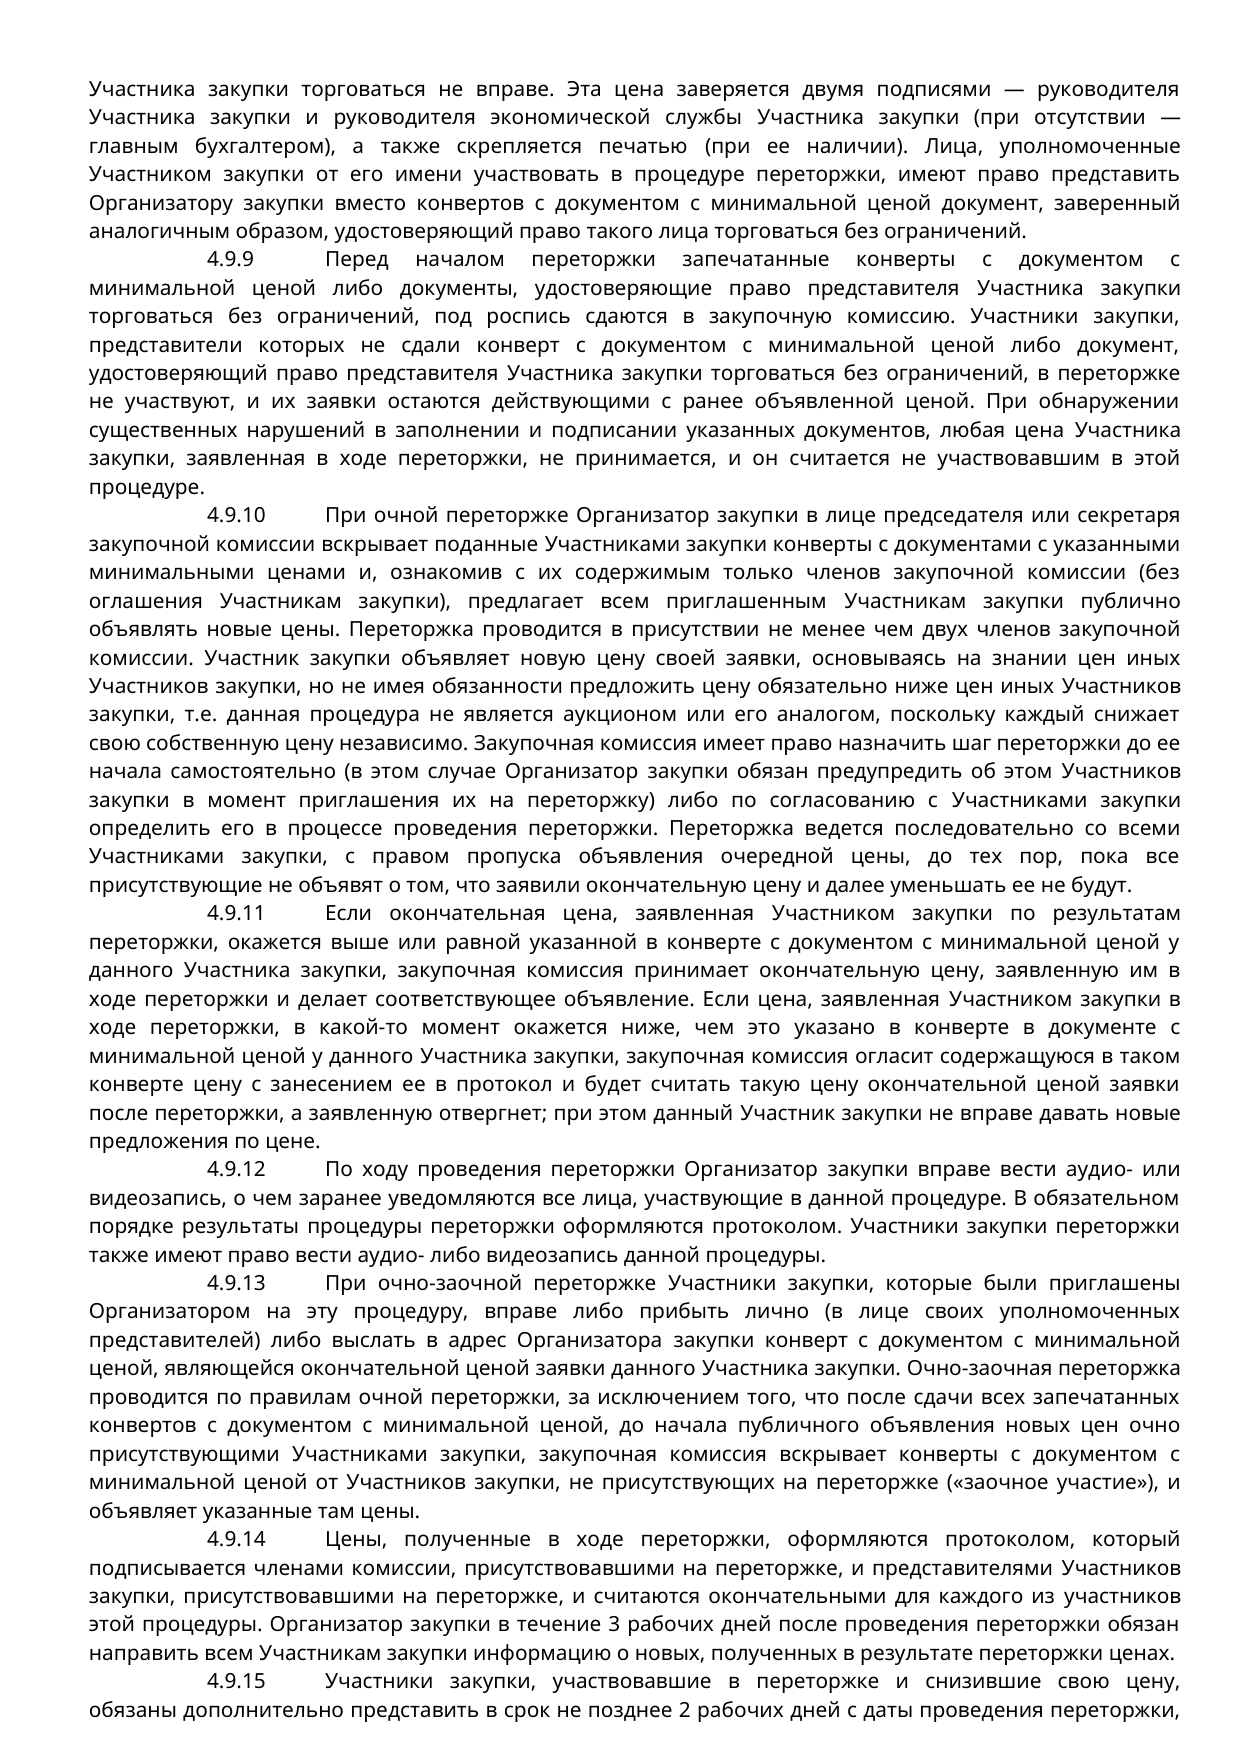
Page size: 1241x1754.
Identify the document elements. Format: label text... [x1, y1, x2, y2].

list При очной переторжке Организатор закупки в лице председателя или секретаря закупочной комиссии вскрывает поданные Участниками закупки конверты с документами с указанными минимальными ценами и, ознакомив с их содержимым только членов закупочной комиссии (без оглашения Участникам закупки), предлагает всем приглашенным Участникам закупки публично объявлять новые цены. Переторжка проводится в присутствии не менее чем двух членов закупочной комиссии. Участник закупки объявляет новую цену своей заявки, основываясь на знании цен иных Участников закупки, но не имея обязанности предложить цену обязательно ниже цен иных Участников закупки, т.е. данная процедура не является аукционом или его аналогом, поскольку каждый снижает свою собственную цену независимо. Закупочная комиссия имеет право назначить шаг переторжки до ее начала самостоятельно (в этом случае Организатор закупки обязан предупредить об этом Участников закупки в момент приглашения их на переторжку) либо по согласованию с Участниками закупки определить его в процессе проведения переторжки. Переторжка ведется последовательно со всеми Участниками закупки, с правом пропуска объявления очередной цены, до тех пор, пока все присутствующие не объявят о том, что заявили окончательную цену и далее уменьшать ее не будут. [89, 500, 1181, 898]
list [89, 1666, 1181, 1723]
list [89, 74, 1181, 244]
list Перед началом переторжки запечатанные конверты с документом с минимальной ценой либо документы, удостоверяющие право представителя Участника закупки торговаться без ограничений, под роспись сдаются в закупочную комиссию. Участники закупки, представители которых не сдали конверт с документом с минимальной ценой либо документ, удостоверяющий право представителя Участника закупки торговаться без ограничений, в переторжке не участвуют, и их заявки остаются действующими с ранее объявленной ценой. При обнаружении существенных нарушений в заполнении и подписании указанных документов, любая цена Участника закупки, заявленная в ходе переторжки, не принимается, и он считается не участвовавшим в этой процедуре. [89, 244, 1181, 500]
list По ходу проведения переторжки Организатор закупки вправе вести аудио- или видеозапись, о чем заранее уведомляются все лица, участвующие в данной процедуре. В обязательном порядке результаты процедуры переторжки оформляются протоколом. Участники закупки переторжки также имеют право вести аудио- либо видеозапись данной процедуры. [89, 1154, 1181, 1268]
list Цены, полученные в ходе переторжки, оформляются протоколом, который подписывается членами комиссии, присутствовавшими на переторжке, и представителями Участников закупки, присутствовавшими на переторжке, и считаются окончательными для каждого из участников этой процедуры. Организатор закупки в течение 3 рабочих дней после проведения переторжки обязан направить всем Участникам закупки информацию о новых, полученных в результате переторжки ценах. [89, 1524, 1181, 1666]
list Если окончательная цена, заявленная Участником закупки по результатам переторжки, окажется выше или равной указанной в конверте с документом с минимальной ценой у данного Участника закупки, закупочная комиссия принимает окончательную цену, заявленную им в ходе переторжки и делает соответствующее объявление. Если цена, заявленная Участником закупки в ходе переторжки, в какой-то момент окажется ниже, чем это указано в конверте в документе с минимальной ценой у данного Участника закупки, закупочная комиссия огласит содержащуюся в таком конверте цену с занесением ее в протокол и будет считать такую цену окончательной ценой заявки после переторжки, а заявленную отвергнет; при этом данный Участник закупки не вправе давать новые предложения по цене. [89, 898, 1181, 1154]
list При очно-заочной переторжке Участники закупки, которые были приглашены Организатором на эту процедуру, вправе либо прибыть лично (в лице своих уполномоченных представителей) либо выслать в адрес Организатора закупки конверт с документом с минимальной ценой, являющейся окончательной ценой заявки данного Участника закупки. Очно-заочная переторжка проводится по правилам очной переторжки, за исключением того, что после сдачи всех запечатанных конвертов с документом с минимальной ценой, до начала публичного объявления новых цен очно присутствующими Участниками закупки, закупочная комиссия вскрывает конверты с документом с минимальной ценой от Участников закупки, не присутствующих на переторжке («заочное участие»), и объявляет указанные там цены. [89, 1268, 1181, 1524]
